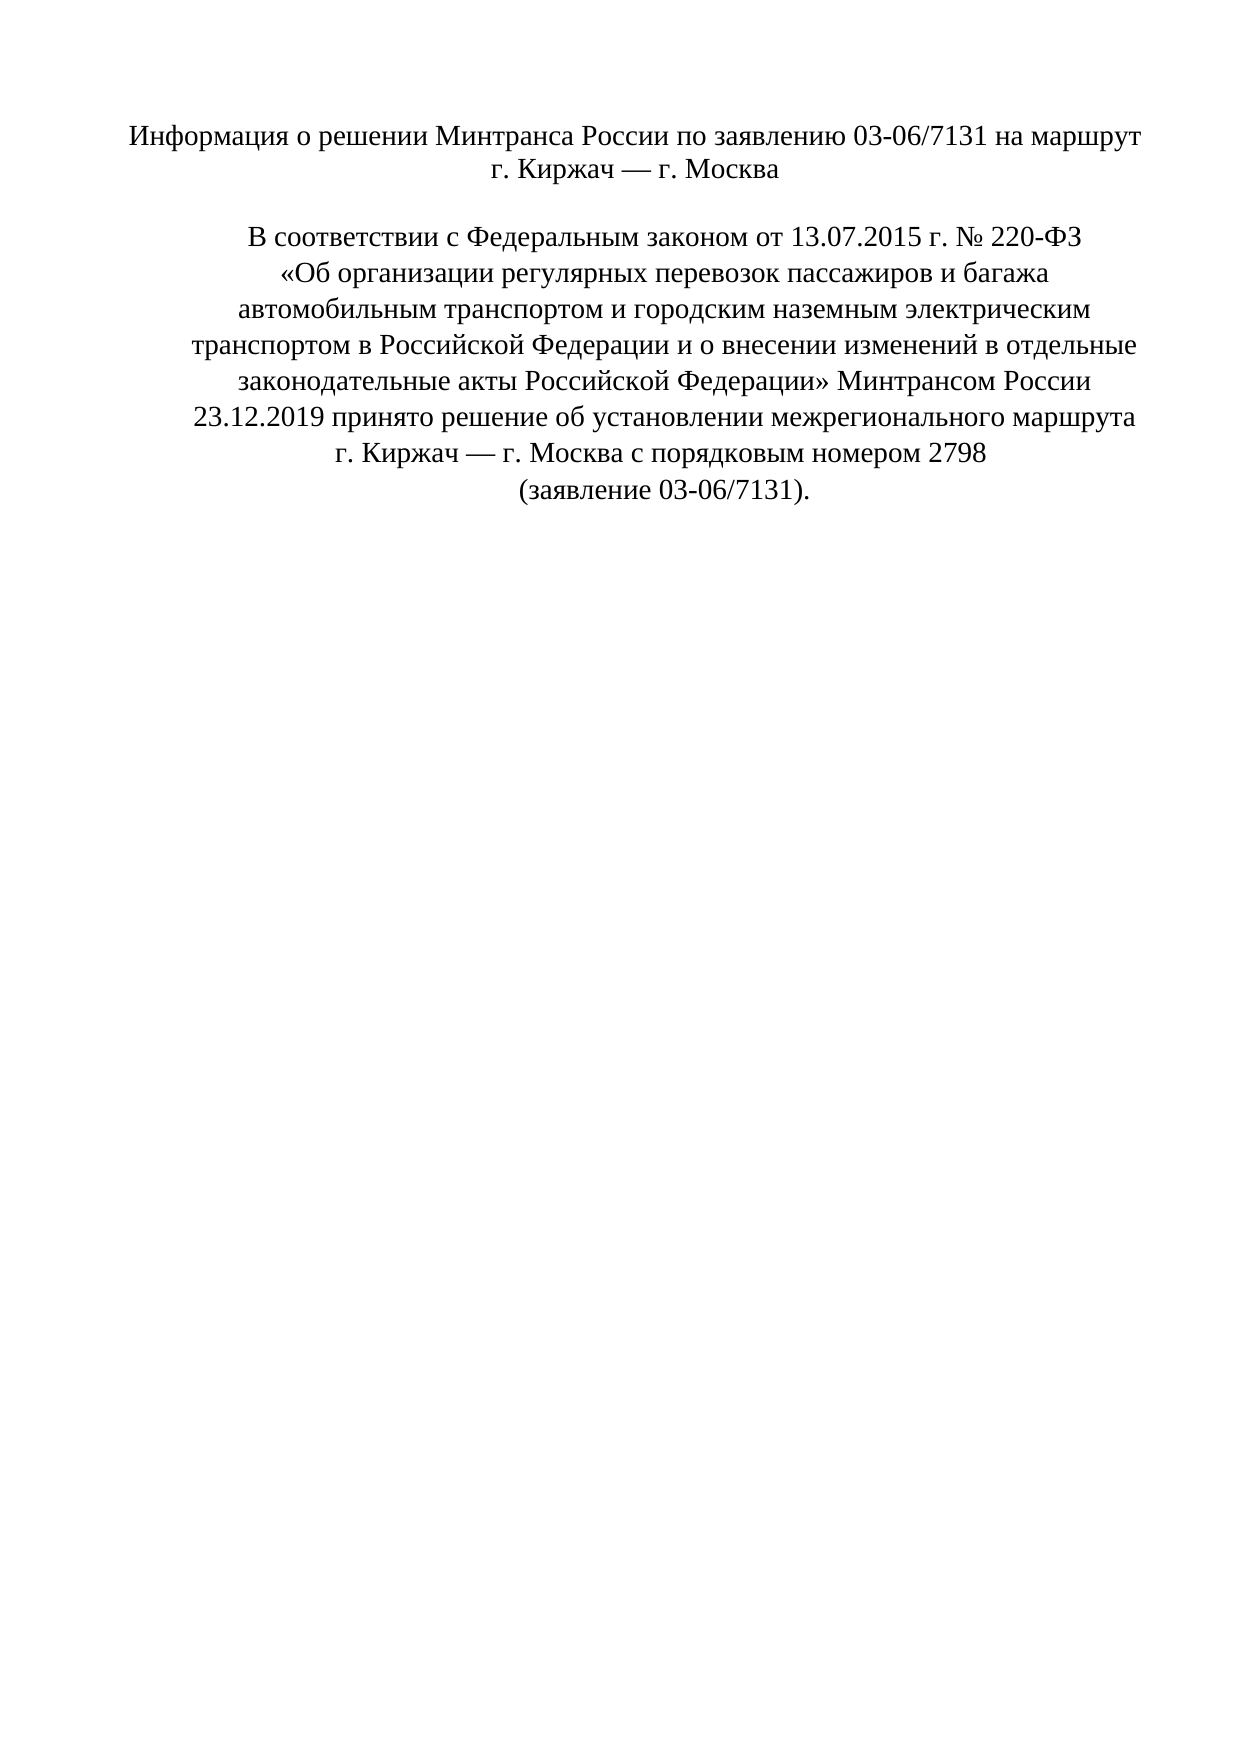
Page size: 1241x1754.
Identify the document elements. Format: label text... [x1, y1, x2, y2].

text В соответствии с Федеральным законом от 13.07.2015 г. № 220-ФЗ «Об организации регулярных перевозок пассажиров и багажа автомобильным транспортом и городским наземным электрическим транспортом в Российской Федерации и о внесении изменений в отдельные законодательные акты Российской Федерации» Минтрансом России 23.12.2019 принято решение об установлении межрегионального маршрута г. Киржач — г. Москва с порядковым номером 2798 (заявление 03-06/7131). [177, 219, 1152, 505]
text Информация о решении Минтранса России по заявлению 03-06/7131 на маршрут г. Киржач — г. Москва [118, 118, 1152, 185]
